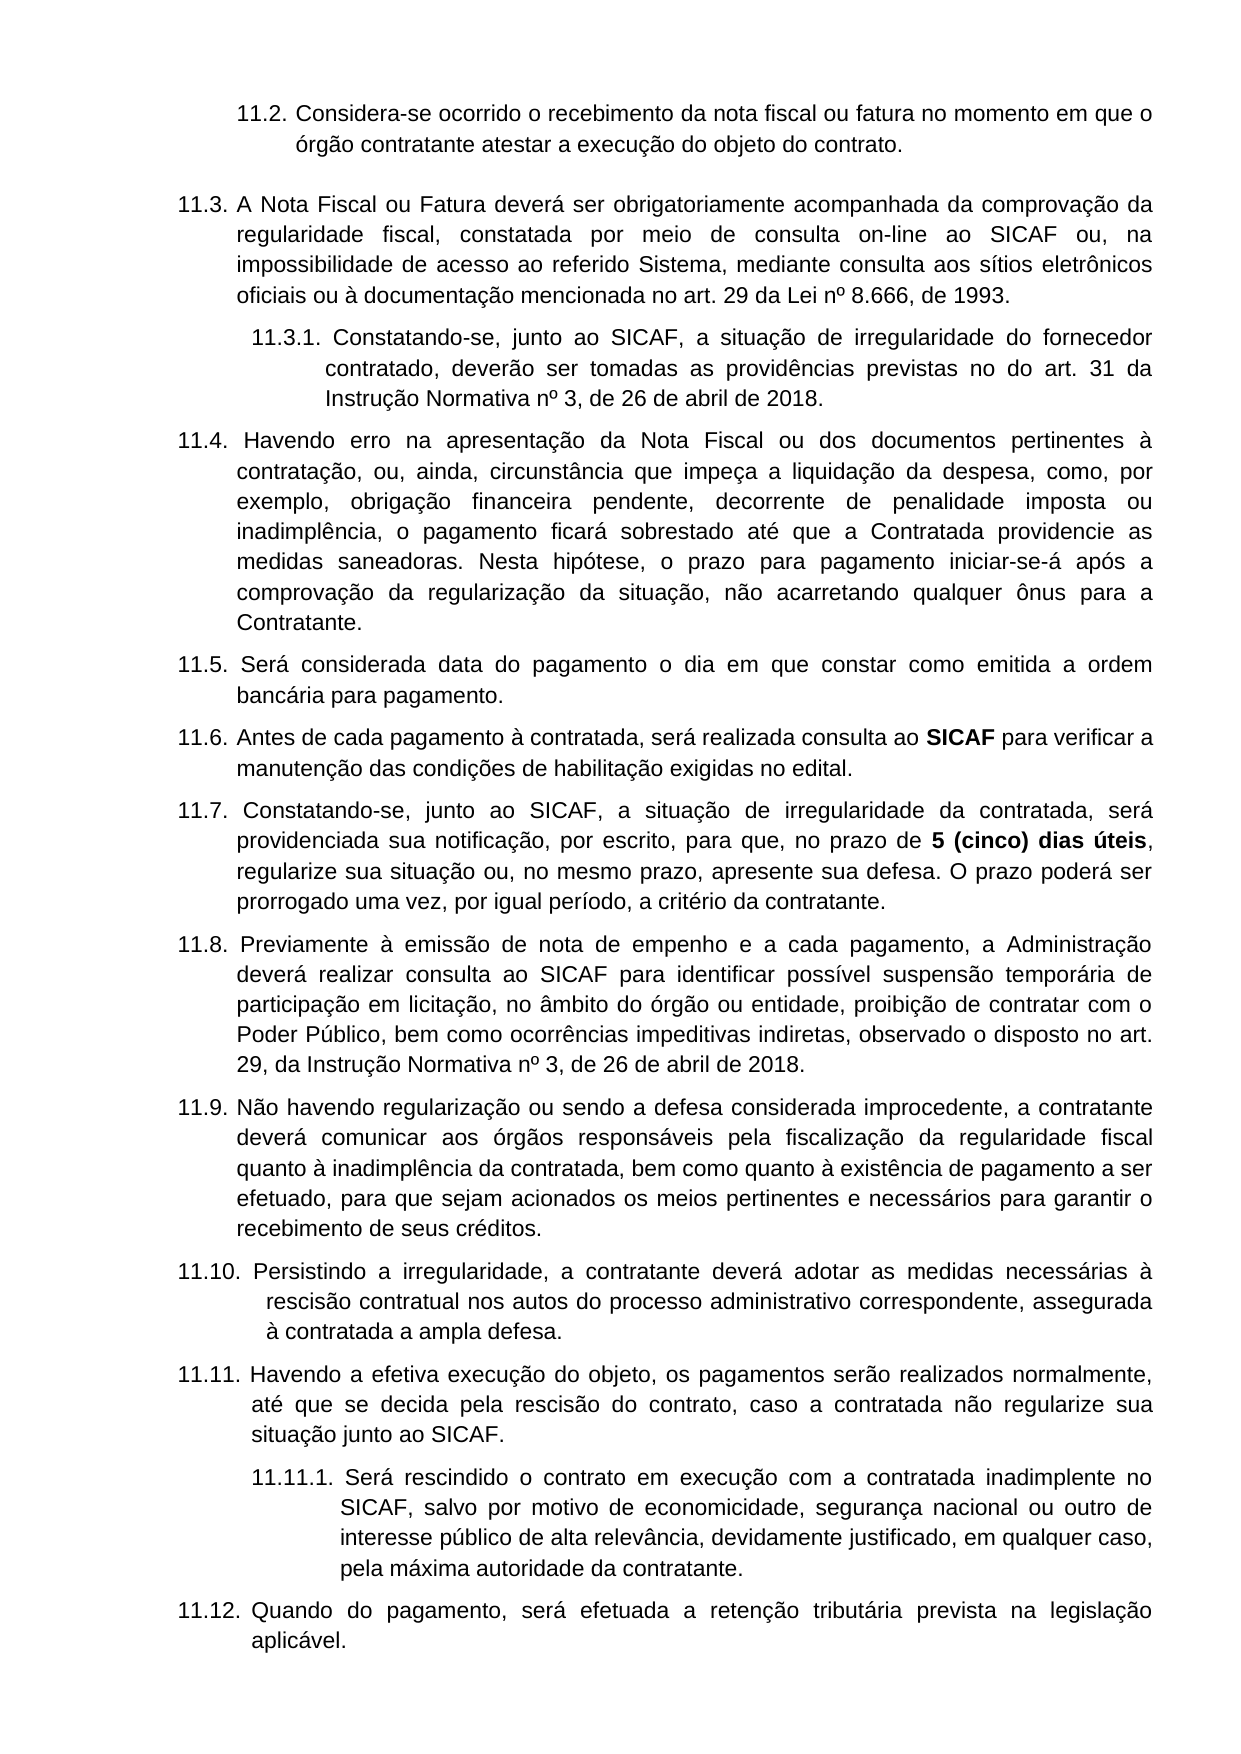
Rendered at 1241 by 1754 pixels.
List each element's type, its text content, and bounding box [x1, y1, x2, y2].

text 11.10. Persistindo a irregularidade, a contratante deverá adotar as medidas necessárias à rescisão contratual nos autos do processo administrativo correspondente, assegurada à contratada a ampla defesa. [177, 1258, 1153, 1344]
text 11.6. Antes de cada pagamento à contratada, será realizada consulta ao SICAF para verificar a manutenção das condições de habilitação exigidas no edital. [177, 724, 1153, 781]
text 11.8. Previamente à emissão de nota de empenho e a cada pagamento, a Administração deverá realizar consulta ao SICAF para identificar possível suspensão temporária de participação em licitação, no âmbito do órgão ou entidade, proibição de contratar com o Poder Público, bem como ocorrências impeditivas indiretas, observado o disposto no art. 29, da Instrução Normativa nº 3, de 26 de abril de 2018. [177, 931, 1153, 1078]
text 11.5. Será considerada data do pagamento o dia em que constar como emitida a ordem bancária para pagamento. [177, 651, 1153, 708]
text 11.12. Quando do pagamento, será efetuada a retenção tributária prevista na legislação aplicável. [177, 1597, 1153, 1654]
text 11.3.1. Constatando-se, junto ao SICAF, a situação de irregularidade do fornecedor contratado, deverão ser tomadas as providências previstas no do art. 31 da Instrução Normativa nº 3, de 26 de abril de 2018. [251, 324, 1153, 411]
list A Nota Fiscal ou Fatura deverá ser obrigatoriamente acompanhada da comprovação da regularidade fiscal, constatada por meio de consulta on-line ao SICAF ou, na impossibilidade de acesso ao referido Sistema, mediante consulta aos sítios eletrônicos oficiais ou à documentação mencionada no art. 29 da Lei nº 8.666, de 1993. [177, 191, 1153, 308]
list Considera-se ocorrido o recebimento da nota fiscal ou fatura no momento em que o órgão contratante atestar a execução do objeto do contrato. [236, 100, 1153, 157]
text 11.4. Havendo erro na apresentação da Nota Fiscal ou dos documentos pertinentes à contratação, ou, ainda, circunstância que impeça a liquidação da despesa, como, por exemplo, obrigação financeira pendente, decorrente de penalidade imposta ou inadimplência, o pagamento ficará sobrestado até que a Contratada providencie as medidas saneadoras. Nesta hipótese, o prazo para pagamento iniciar-se-á após a comprovação da regularização da situação, não acarretando qualquer ônus para a Contratante. [177, 427, 1153, 635]
text 11.9. Não havendo regularização ou sendo a defesa considerada improcedente, a contratante deverá comunicar aos órgãos responsáveis pela fiscalização da regularidade fiscal quanto à inadimplência da contratada, bem como quanto à existência de pagamento a ser efetuado, para que sejam acionados os meios pertinentes e necessários para garantir o recebimento de seus créditos. [177, 1094, 1153, 1241]
text 11.11. Havendo a efetiva execução do objeto, os pagamentos serão realizados normalmente, até que se decida pela rescisão do contrato, caso a contratada não regularize sua situação junto ao SICAF. [177, 1361, 1153, 1448]
text 11.7. Constatando-se, junto ao SICAF, a situação de irregularidade da contratada, será providenciada sua notificação, por escrito, para que, no prazo de 5 (cinco) dias úteis, regularize sua situação ou, no mesmo prazo, apresente sua defesa. O prazo poderá ser prorrogado uma vez, por igual período, a critério da contratante. [177, 797, 1153, 914]
text 11.11.1. Será rescindido o contrato em execução com a contratada inadimplente no SICAF, salvo por motivo de economicidade, segurança nacional ou outro de interesse público de alta relevância, devidamente justificado, em qualquer caso, pela máxima autoridade da contratante. [251, 1464, 1153, 1581]
